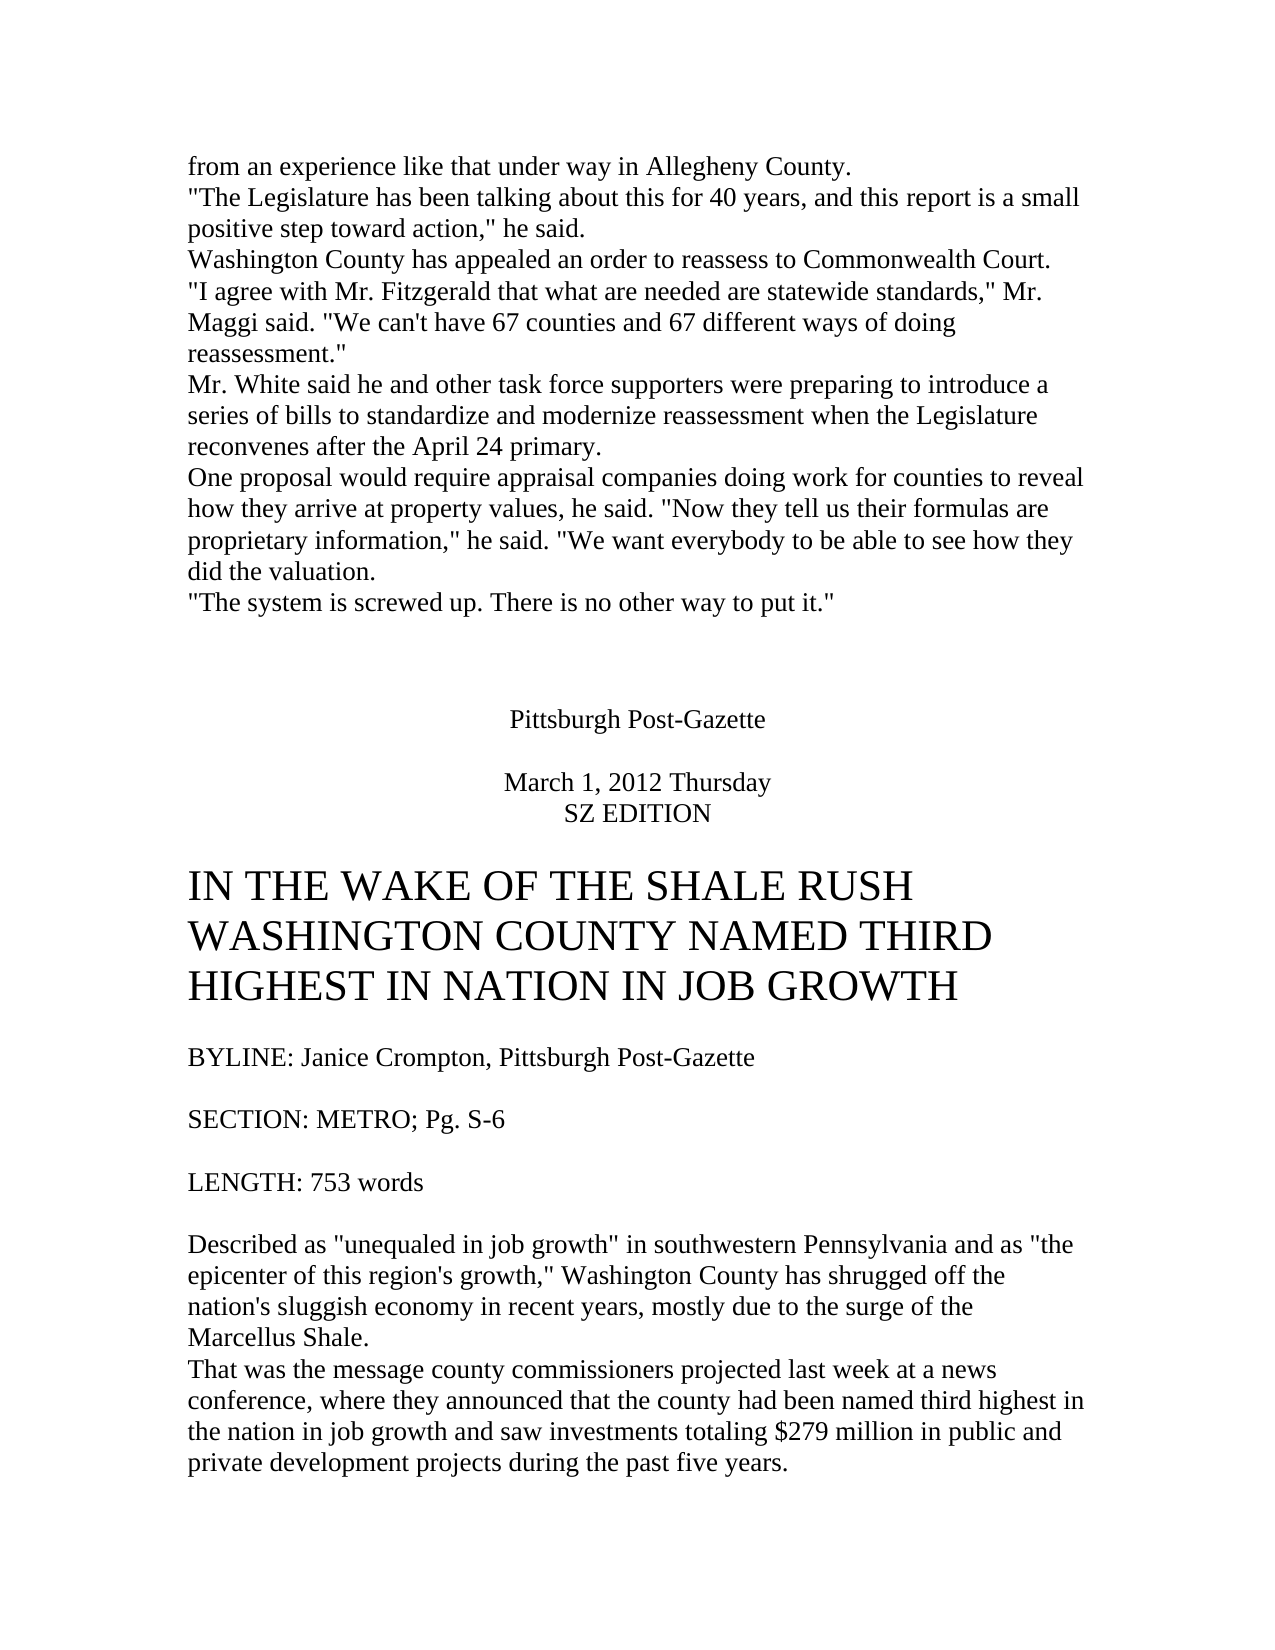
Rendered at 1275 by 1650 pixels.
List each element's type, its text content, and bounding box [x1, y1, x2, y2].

text Described as "unequaled in job growth" in southwestern Pennsylvania and as "the epicenter of this region's growth," Washington County has shrugged off the nation's sluggish economy in recent years, mostly due to the surge of the Marcellus Shale. [187, 1228, 1087, 1353]
text SZ EDITION [187, 797, 1087, 828]
text "The Legislature has been talking about this for 40 years, and this report is a small positive step toward action," he said. [187, 181, 1087, 243]
text Pittsburgh Post-Gazette [187, 703, 1087, 734]
text LENGTH: 753 words [187, 1166, 1087, 1197]
text "The system is screwed up. There is no other way to put it." [187, 586, 1087, 617]
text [187, 150, 1087, 181]
text That was the message county commissioners projected last week at a news conference, where they announced that the county had been named third highest in the nation in job growth and saw investments totaling $279 million in public and private development projects during the past five years. [187, 1353, 1087, 1477]
text Mr. White said he and other task force supporters were preparing to introduce a series of bills to standardize and modernize reassessment when the Legislature reconvenes after the April 24 primary. [187, 368, 1087, 461]
text BYLINE: Janice Crompton, Pittsburgh Post-Gazette [187, 1041, 1087, 1072]
text SECTION: METRO; Pg. S-6 [187, 1103, 1087, 1135]
text "I agree with Mr. Fitzgerald that what are needed are statewide standards," Mr. Maggi said. "We can't have 67 counties and 67 different ways of doing reassessment." [187, 274, 1087, 368]
text IN THE WAKE OF THE SHALE RUSH WASHINGTON COUNTY NAMED THIRD HIGHEST IN NATION IN JOB GROWTH [187, 859, 1087, 1010]
text March 1, 2012 Thursday [187, 766, 1087, 797]
text One proposal would require appraisal companies doing work for counties to reveal how they arrive at property values, he said. "Now they tell us their formulas are proprietary information," he said. "We want everybody to be able to see how they did the valuation. [187, 461, 1087, 586]
text Washington County has appealed an order to reassess to Commonwealth Court. [187, 243, 1087, 274]
